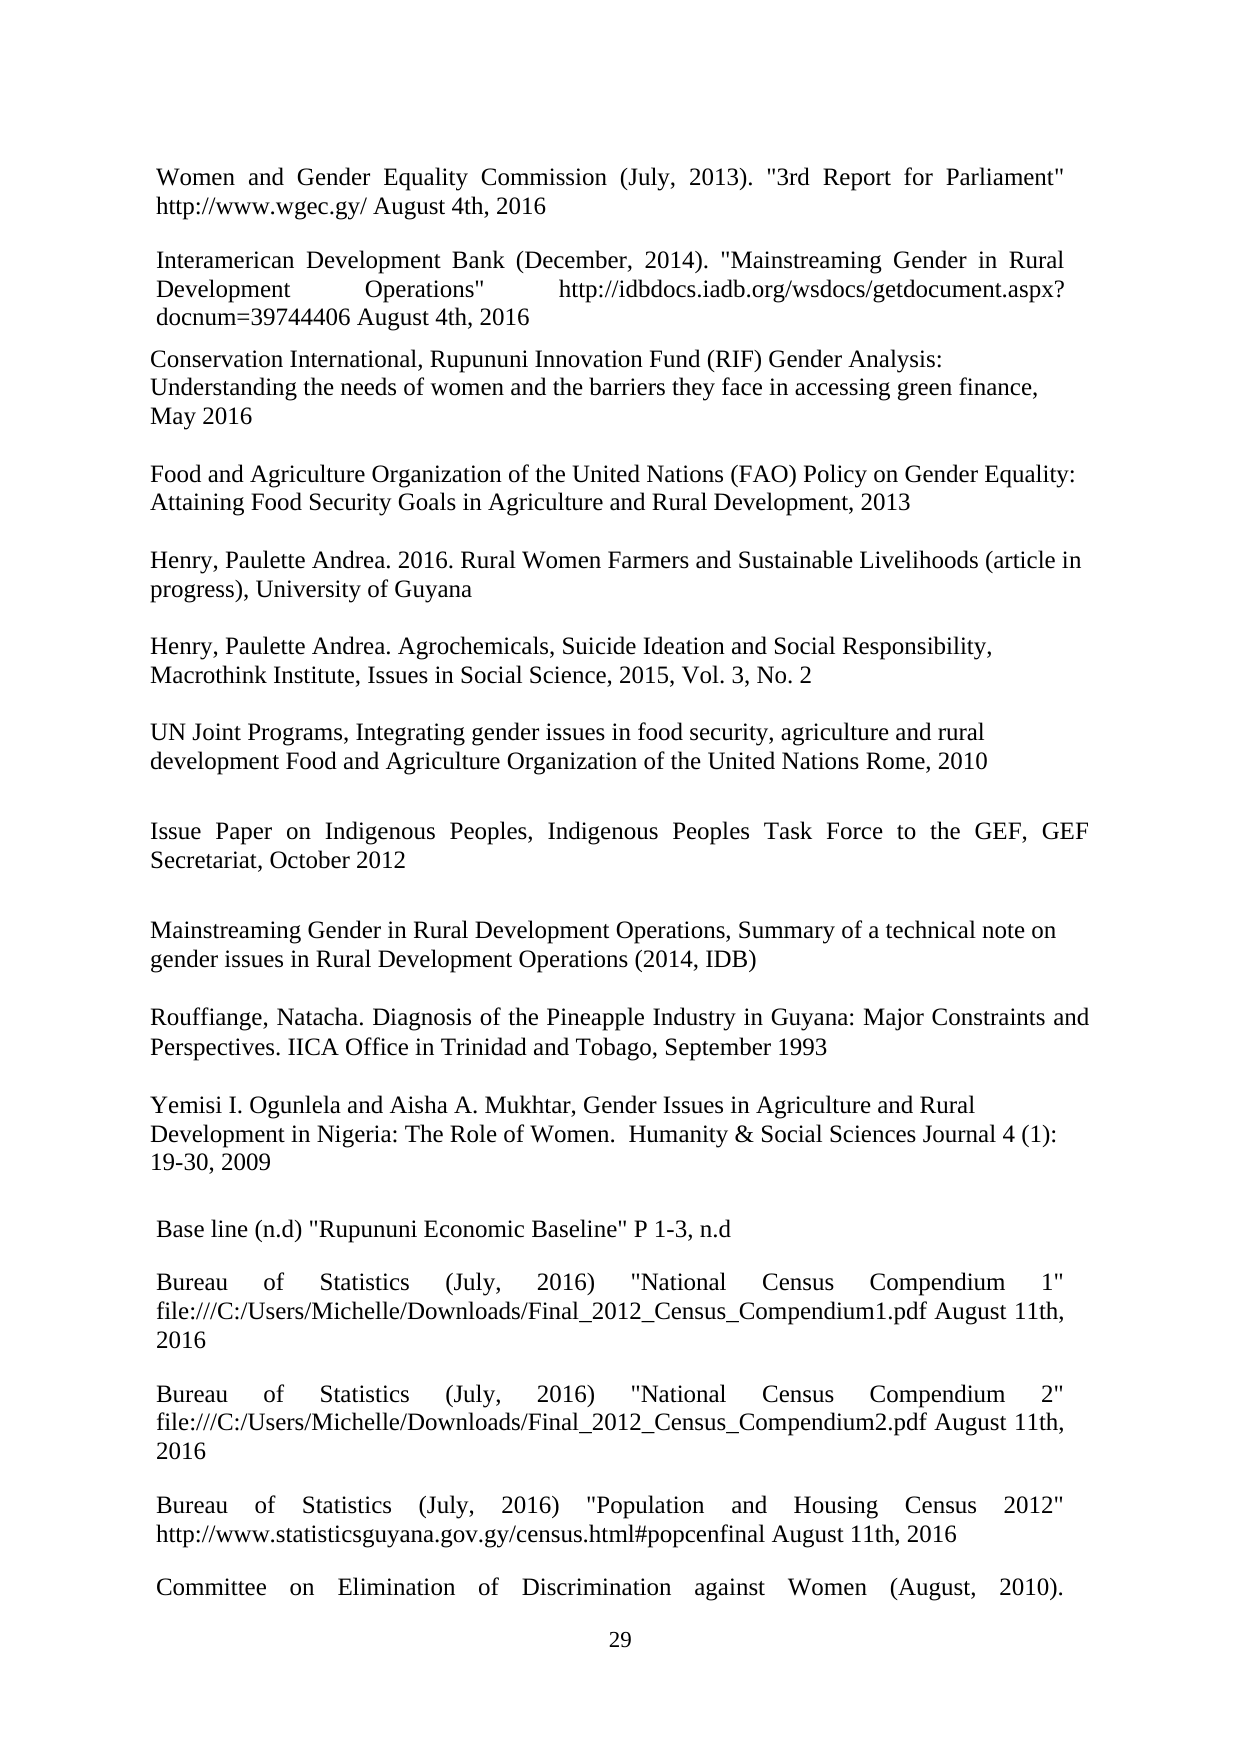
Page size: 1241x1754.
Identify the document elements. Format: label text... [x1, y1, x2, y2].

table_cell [149, 1560, 1072, 1601]
text Henry, Paulette Andrea. Agrochemicals, Suicide Ideation and Social Responsibility, Macrothink Institute, Issues in Social Science, 2015, Vol. 3, No. 2 [150, 631, 1090, 689]
text Mainstreaming Gender in Rural Development Operations, Summary of a technical note on gender issues in Rural Development Operations (2014, IDB) [150, 915, 1090, 972]
table_cell Bureau of Statistics (July, 2016) "Population and Housing Census 2012" http://www.statisticsguyana.gov.gy/census.html#popcenfinal August 11th, 2016 [149, 1478, 1072, 1560]
text UN Joint Programs, Integrating gender issues in food security, agriculture and rural development Food and Agriculture Organization of the United Nations Rome, 2010 [150, 717, 1090, 775]
text Issue Paper on Indigenous Peoples, Indigenous Peoples Task Force to the GEF, GEF Secretariat, October 2012 [150, 816, 1090, 874]
text Conservation International, Rupununi Innovation Fund (RIF) Gender Analysis: Understanding the needs of women and the barriers they face in accessing green finance, May 2016 [150, 344, 1090, 430]
table_cell Bureau of Statistics (July, 2016) "National Census Compendium 1" file:///C:/Users/Michelle/Downloads/Final_2012_Census_Compendium1.pdf August 11th, 2016 [149, 1255, 1072, 1366]
table_cell Women and Gender Equality Commission (July, 2013). "3rd Report for Parliament" http://www.wgec.gy/ August 4th, 2016 [149, 150, 1072, 232]
text Henry, Paulette Andrea. 2016. Rural Women Farmers and Sustainable Livelihoods (article in progress), University of Guyana [150, 545, 1090, 602]
table_cell Interamerican Development Bank (December, 2014). "Mainstreaming Gender in Rural Development Operations" http://idbdocs.iadb.org/wsdocs/getdocument.aspx?docnum=39744406 August 4th, 2016 [149, 233, 1072, 344]
subtitle Rouffiange, Natacha. Diagnosis of the Pineapple Industry in Guyana: Major Constraints and Perspectives. IICA Office in Trinidad and Tobago, September 1993 [150, 1001, 1090, 1061]
table_header Base line (n.d) "Rupununi Economic Baseline" P 1-3, n.d [149, 1201, 1072, 1255]
text Food and Agriculture Organization of the United Nations (FAO) Policy on Gender Equality: Attaining Food Security Goals in Agriculture and Rural Development, 2013 [150, 459, 1090, 516]
text Yemisi I. Ogunlela and Aisha A. Mukhtar, Gender Issues in Agriculture and Rural Development in Nigeria: The Role of Women. Humanity & Social Sciences Journal 4 (1): 19-30, 2009 [150, 1090, 1090, 1176]
table_cell Bureau of Statistics (July, 2016) "National Census Compendium 2" file:///C:/Users/Michelle/Downloads/Final_2012_Census_Compendium2.pdf August 11th, 2016 [149, 1366, 1072, 1477]
